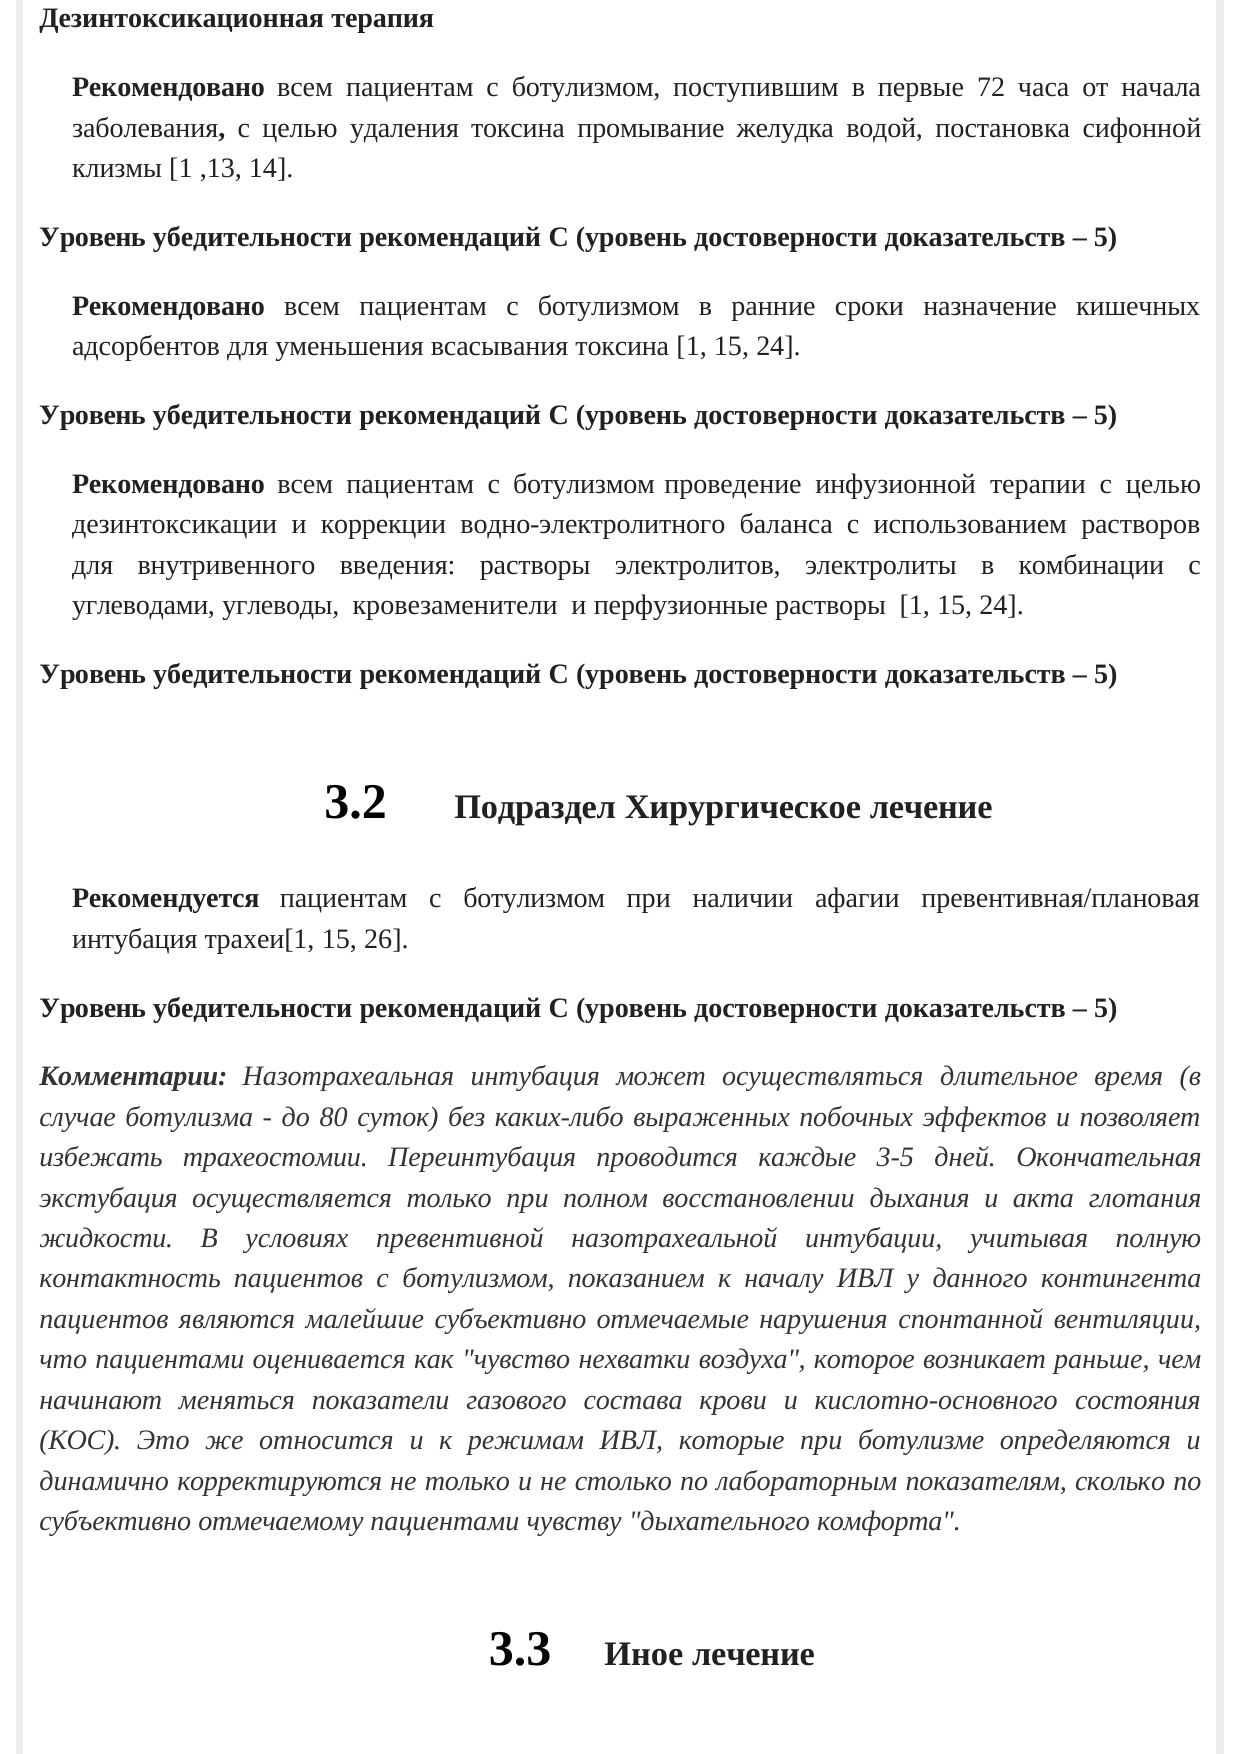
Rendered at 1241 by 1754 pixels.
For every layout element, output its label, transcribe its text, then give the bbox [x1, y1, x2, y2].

text Рекомендовано всем пациентам с ботулизмом, поступившим в первые 72 часа от начала заболевания, с целью удаления токсина промывание желудка водой, постановка сифонной клизмы [1 ,13, 14]. [72, 70, 1201, 183]
text Рекомендовано всем пациентам с ботулизмом проведение инфузионной терапии с целью дезинтоксикации и коррекции водно-электролитного баланса с использованием растворов для внутривенного введения: растворы электролитов, электролиты в комбинации с углеводами, углеводы, кровезаменители и перфузионные растворы [1, 15, 24]. [72, 467, 1201, 621]
list Подраздел Хирургическое лечение [324, 772, 1236, 829]
subtitle Уровень убедительности рекомендаций С (уровень достоверности доказательств – 5) [39, 220, 1236, 252]
subtitle Уровень убедительности рекомендаций С (уровень достоверности доказательств – 5) [39, 991, 1236, 1023]
text Дезинтоксикационная терапия [39, 1, 1236, 34]
subtitle Уровень убедительности рекомендаций С (уровень достоверности доказательств – 5) [39, 657, 1236, 689]
text Рекомендовано всем пациентам с ботулизмом в ранние сроки назначение кишечных адсорбентов для уменьшения всасывания токсина [1, 15, 24]. [72, 289, 1200, 362]
subtitle Иное лечение [488, 1619, 1236, 1676]
subtitle Уровень убедительности рекомендаций С (уровень достоверности доказательств – 5) [39, 398, 1236, 431]
text Комментарии: Назотрахеальная интубация может осуществляться длительное время (в случае ботулизма - до 80 суток) без каких-либо выраженных побочных эффектов и позволяет избежать трахеостомии. Переинтубация проводится каждые 3-5 дней. Окончательная экстубация осуществляется только при полном восстановлении дыхания и акта глотания жидкости. В условиях превентивной назотрахеальной интубации, учитывая полную контактность пациентов с ботулизмом, показанием к началу ИВЛ у данного контингента пациентов являются малейшие субъективно отмечаемые нарушения спонтанной вентиляции, что пациентами оценивается как "чувство нехватки воздуха", которое возникает раньше, чем начинают меняться показатели газового состава крови и кислотно-основного состояния (КОС). Это же относится и к режимам ИВЛ, которые при ботулизме определяются и динамично корректируются не только и не столько по лабораторным показателям, сколько по субъективно отмечаемому пациентами чувству "дыхательного комфорта". [39, 1059, 1201, 1536]
text Рекомендуется пациентам с ботулизмом при наличии афагии превентивная/плановая интубация трахеи[1, 15, 26]. [72, 881, 1200, 954]
